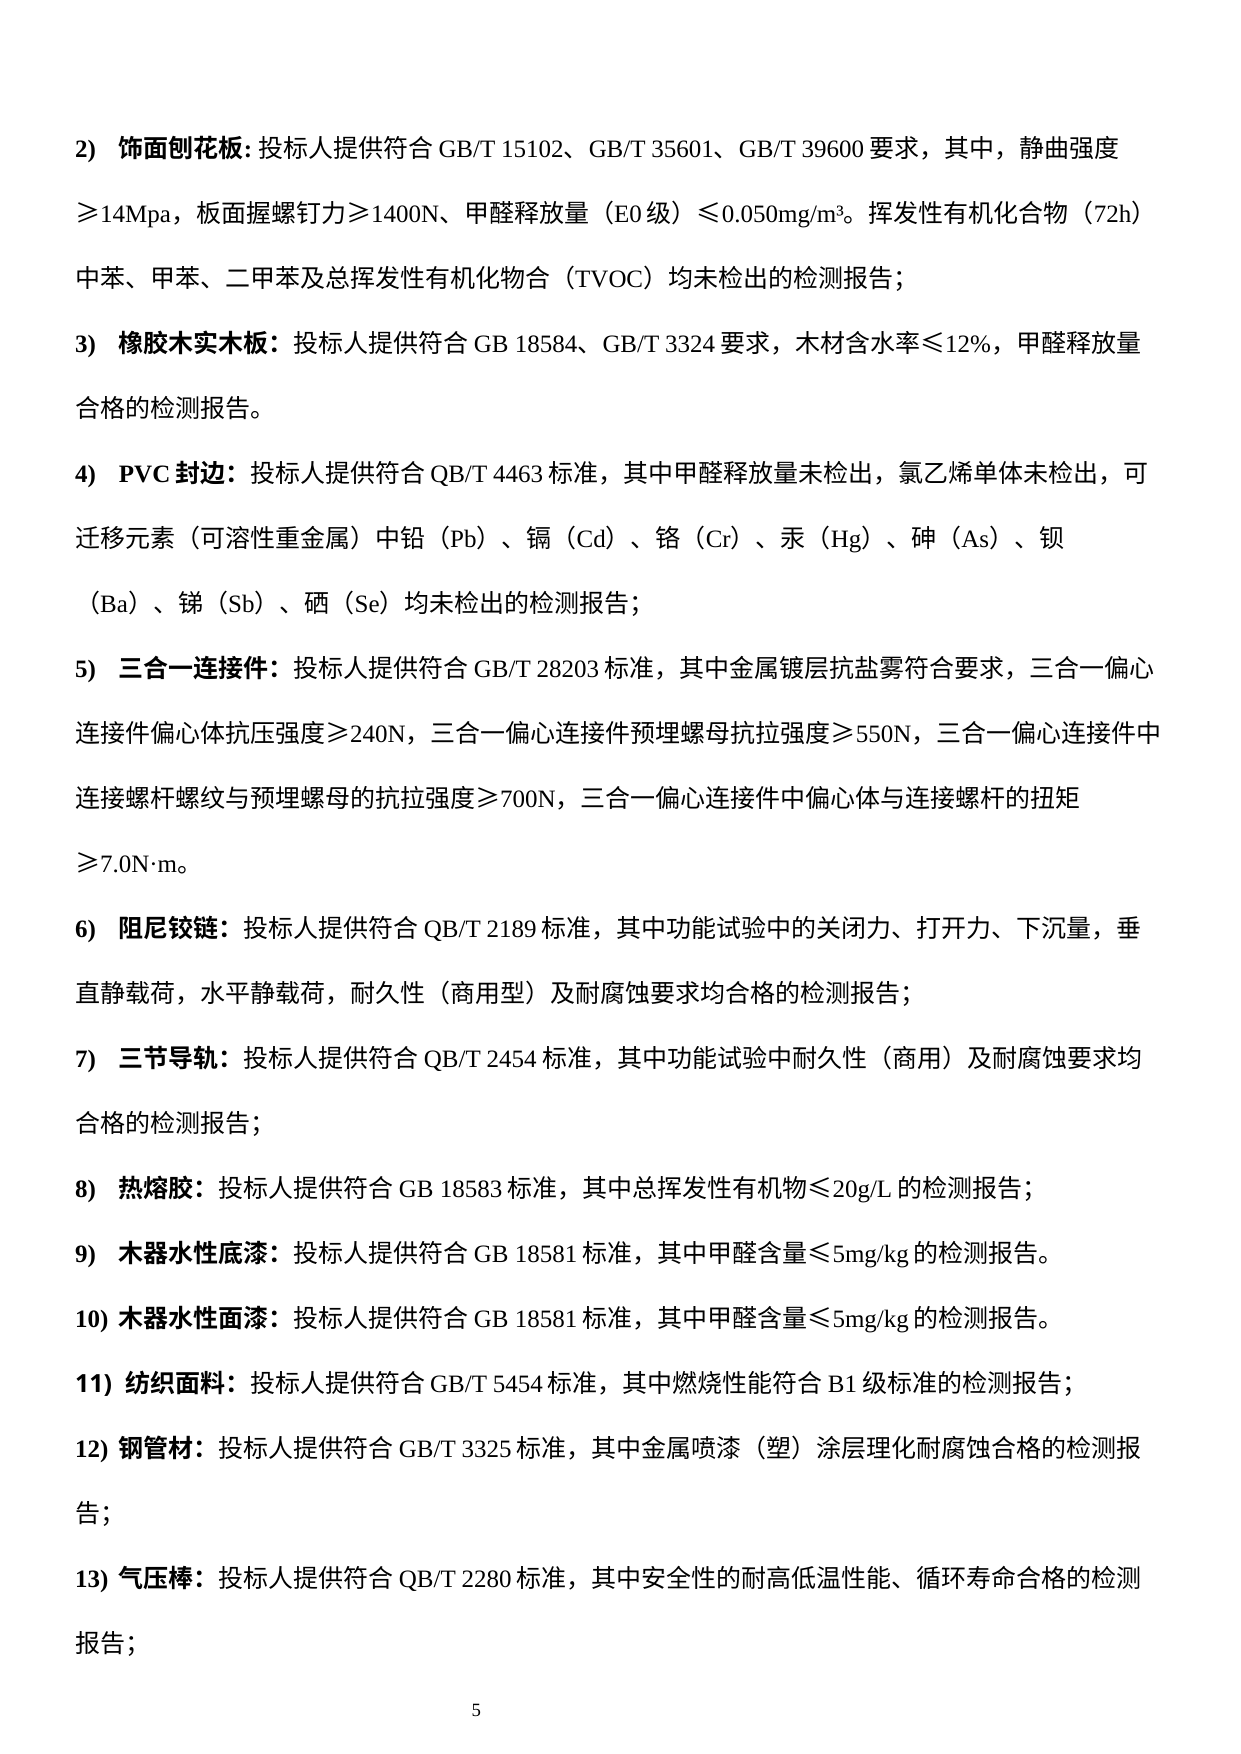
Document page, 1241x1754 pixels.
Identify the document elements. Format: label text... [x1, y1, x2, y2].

list 三合一连接件：投标人提供符合GB/T 28203标准，其中金属镀层抗盐雾符合要求，三合一偏心连接件偏心体抗压强度≥240N，三合一偏心连接件预埋螺母抗拉强度≥550N，三合一偏心连接件中连接螺杆螺纹与预埋螺母的抗拉强度≥700N，三合一偏心连接件中偏心体与连接螺杆的扭矩≥7.0N·m。 [75, 634, 1165, 894]
list 三节导轨：投标人提供符合QB/T 2454 标准，其中功能试验中耐久性（商用）及耐腐蚀要求均合格的检测报告； [75, 1024, 1165, 1154]
list 木器水性面漆：投标人提供符合GB 18581标准，其中甲醛含量≤5mg/kg的检测报告。 [75, 1284, 1165, 1349]
list 木器水性底漆：投标人提供符合GB 18581标准，其中甲醛含量≤5mg/kg的检测报告。 [75, 1219, 1165, 1284]
list 气压棒：投标人提供符合QB/T 2280标准，其中安全性的耐高低温性能、循环寿命合格的检测报告； [75, 1544, 1165, 1674]
list 纺织面料：投标人提供符合GB/T 5454标准，其中燃烧性能符合B1级标准的检测报告； [75, 1349, 1165, 1414]
list 饰面刨花板: 投标人提供符合GB/T 15102、GB/T 35601、GB/T 39600要求，其中，静曲强度≥14Mpa，板面握螺钉力≥1400N、甲醛释放量（E0级）≤0.050mg/m³。挥发性有机化合物（72h）中苯、甲苯、二甲苯及总挥发性有机化物合（TVOC）均未检出的检测报告； [75, 114, 1165, 309]
list 阻尼铰链：投标人提供符合QB/T 2189标准，其中功能试验中的关闭力、打开力、下沉量，垂直静载荷，水平静载荷，耐久性（商用型）及耐腐蚀要求均合格的检测报告； [75, 894, 1165, 1024]
list PVC封边：投标人提供符合QB/T 4463标准，其中甲醛释放量未检出，氯乙烯单体未检出，可迁移元素（可溶性重金属）中铅（Pb）、镉（Cd）、铬（Cr）、汞（Hg）、砷（As）、钡（Ba）、锑（Sb）、硒（Se）均未检出的检测报告； [75, 439, 1165, 634]
list 钢管材：投标人提供符合GB/T 3325标准，其中金属喷漆（塑）涂层理化耐腐蚀合格的检测报告； [75, 1414, 1165, 1544]
list 热熔胶：投标人提供符合GB 18583标准，其中总挥发性有机物≤20g/L的检测报告； [75, 1154, 1165, 1219]
list 橡胶木实木板：投标人提供符合GB 18584、GB/T 3324要求，木材含水率≤12%，甲醛释放量合格的检测报告。 [75, 309, 1165, 439]
